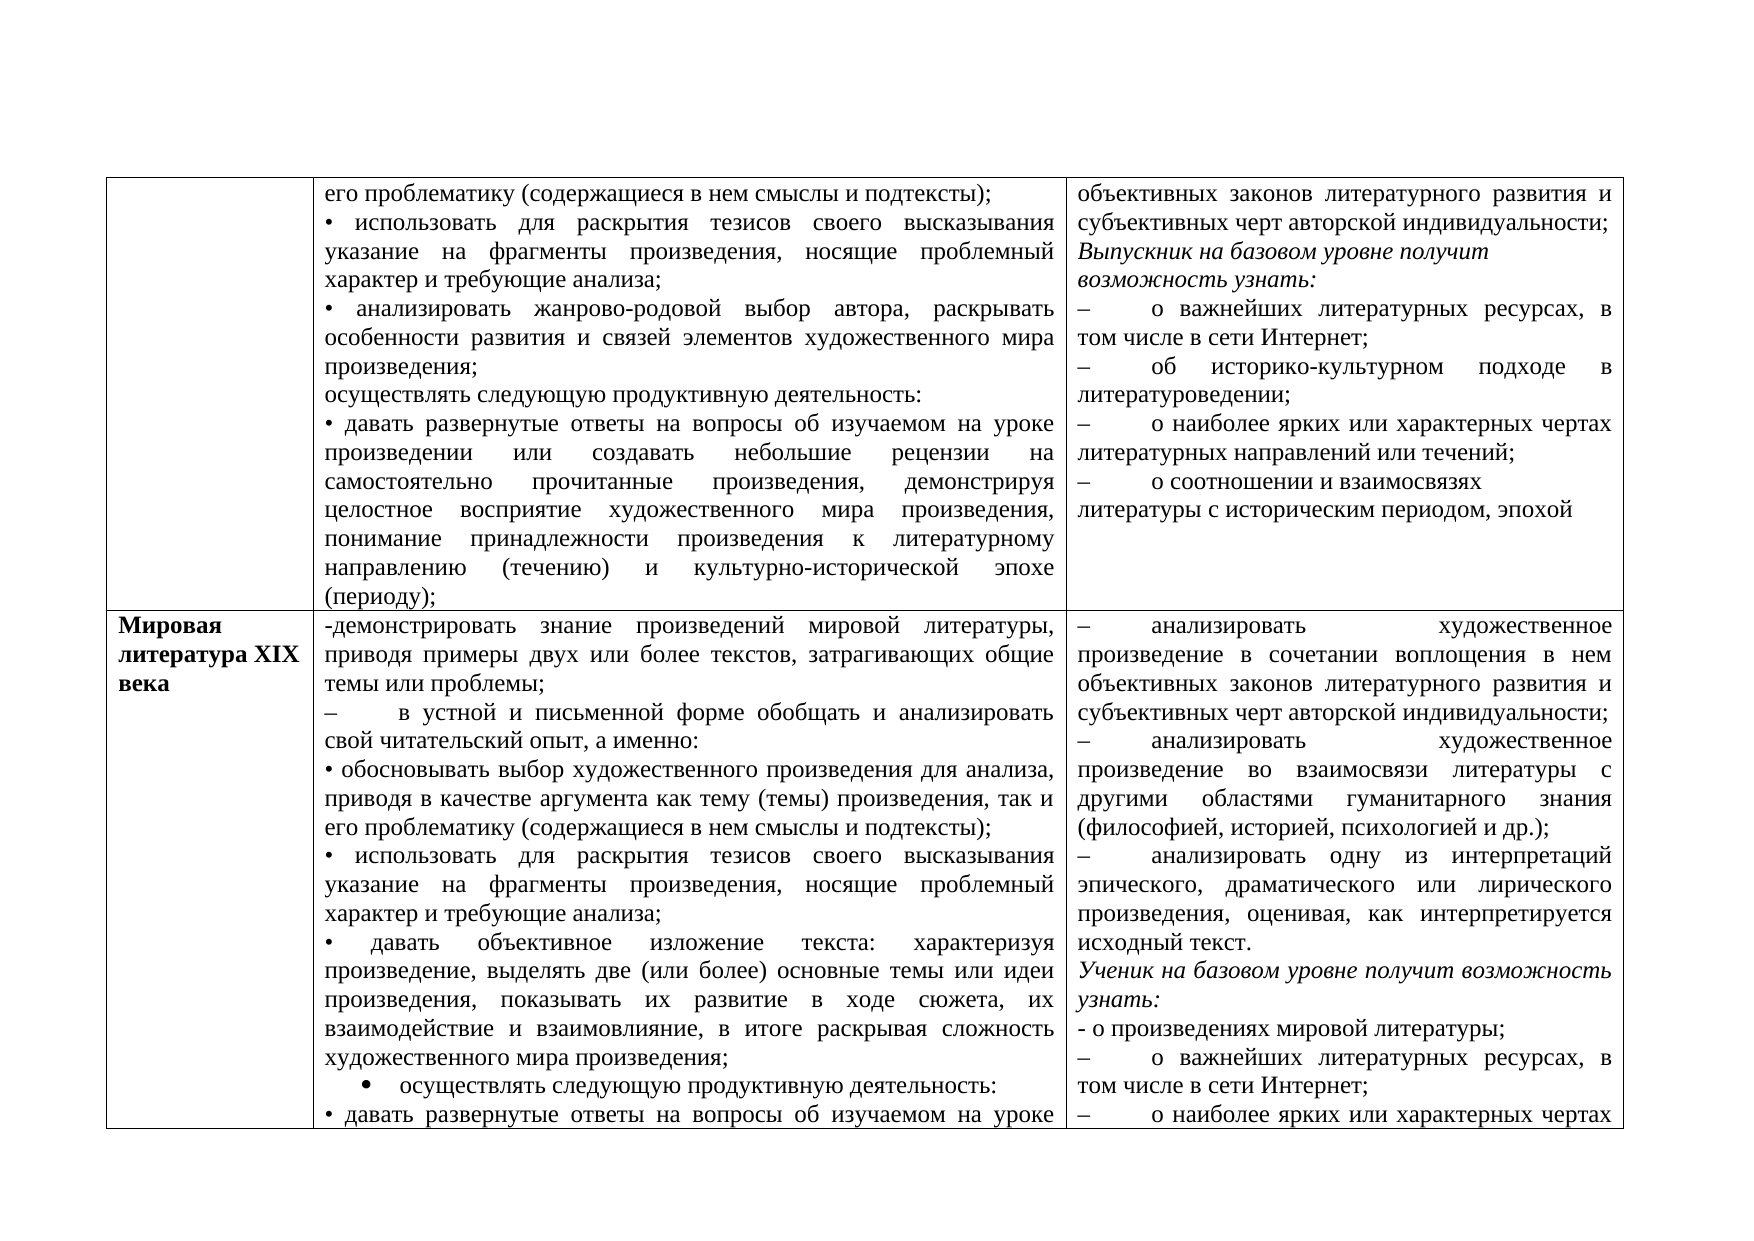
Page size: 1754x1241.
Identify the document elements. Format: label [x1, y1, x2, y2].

table_cell [1067, 611, 1623, 1128]
table_cell [107, 611, 313, 1128]
table_cell [314, 611, 1066, 1128]
table_cell [107, 178, 313, 609]
table_cell [314, 178, 1066, 609]
table_cell [1067, 178, 1623, 609]
